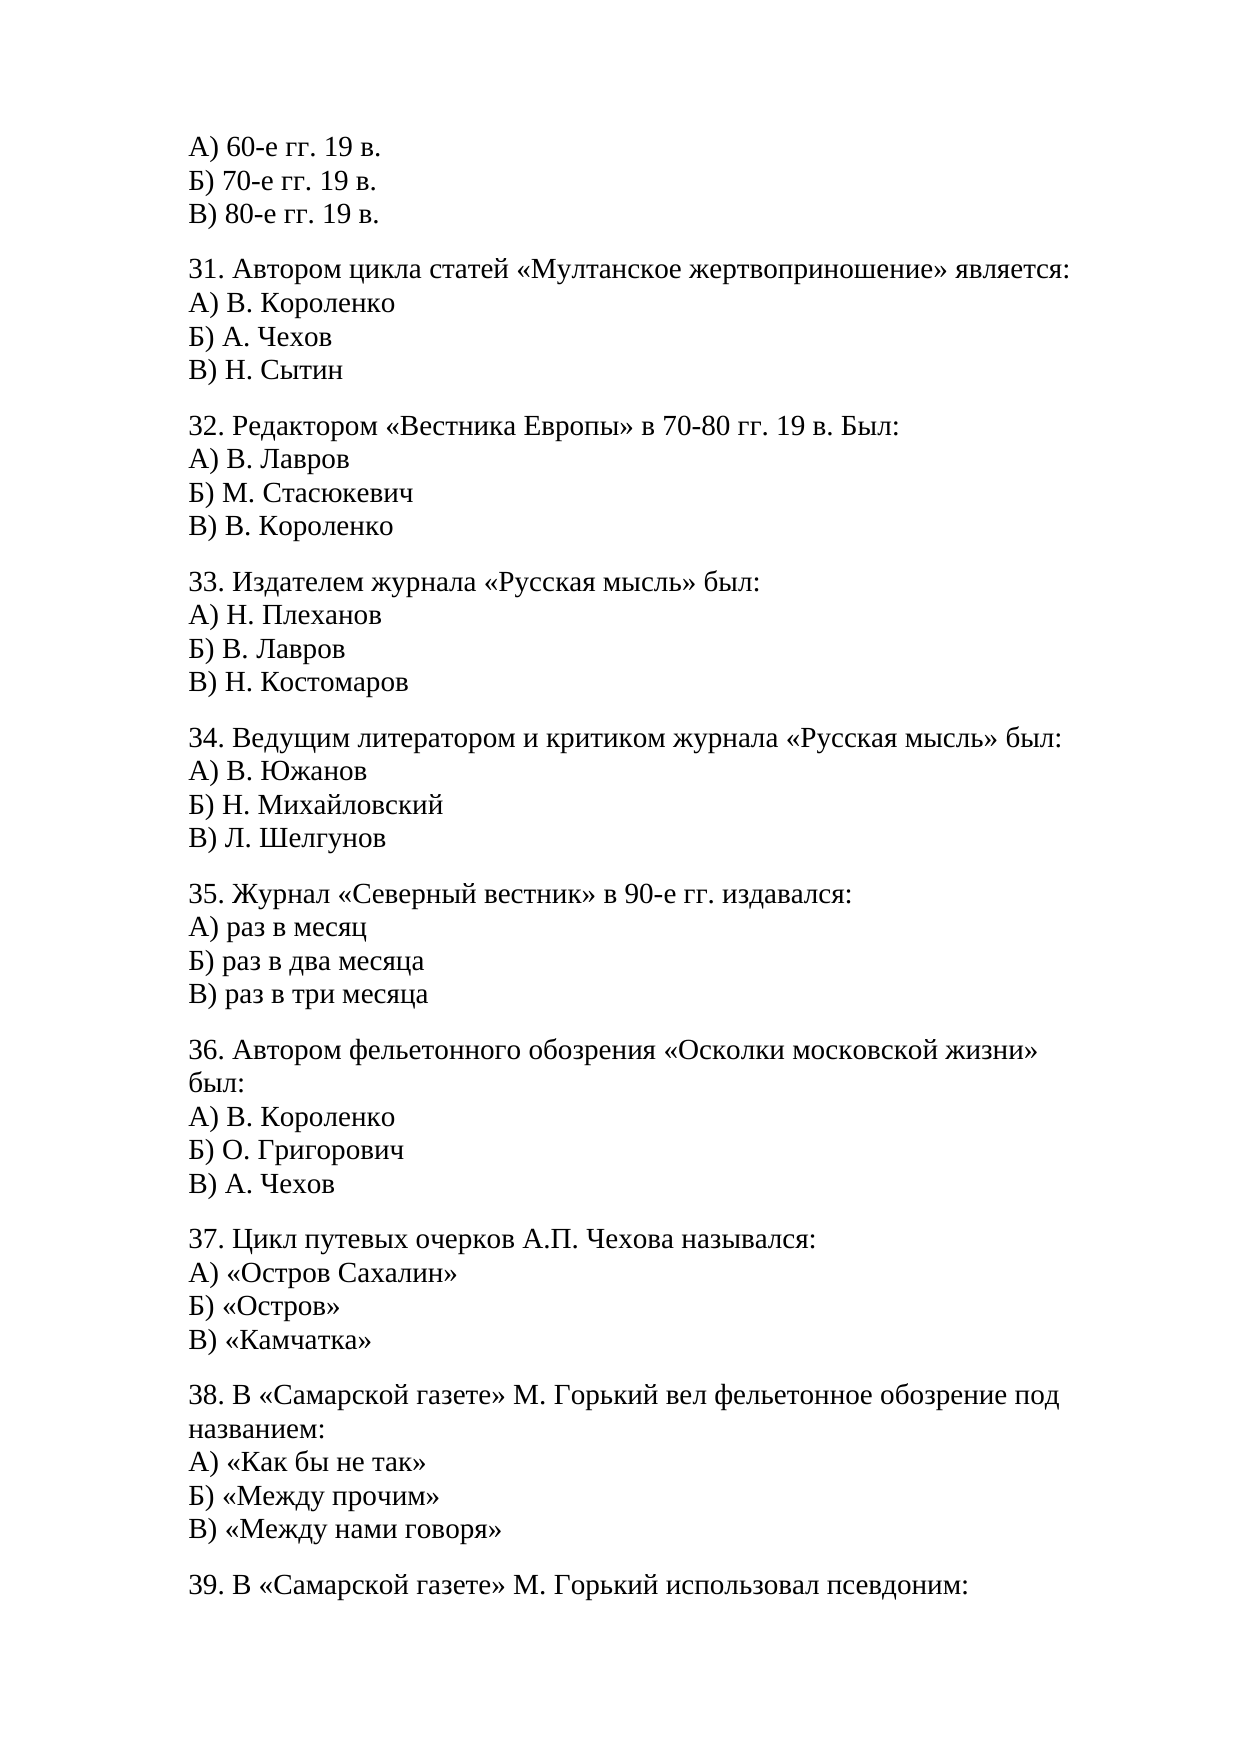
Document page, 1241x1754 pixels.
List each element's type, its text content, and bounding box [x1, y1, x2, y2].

table_cell 37. Цикл путевых очерков А.П. Чехова назывался: А) «Остров Сахалин» Б) «Остров» В) «Камчатка» [177, 1210, 1113, 1366]
table_cell 32. Редактором «Вестника Европы» в 70-80 гг. 19 в. Был: А) В. Лавров Б) М. Стасюкевич В) В. Короленко [177, 397, 1113, 553]
table_cell 36. Автором фельетонного обозрения «Осколки московской жизни» был: А) В. Короленко Б) О. Григорович В) А. Чехов [177, 1021, 1113, 1210]
table_cell 33. Издателем журнала «Русская мысль» был: А) Н. Плеханов Б) В. Лавров В) Н. Костомаров [177, 553, 1113, 709]
table_cell 38. В «Самарской газете» М. Горький вел фельетонное обозрение под названием: А) «Как бы не так» Б) «Между прочим» В) «Между нами говоря» [177, 1366, 1113, 1556]
table_cell 31. Автором цикла статей «Мултанское жертвоприношение» является: А) В. Короленко Б) А. Чехов В) Н. Сытин [177, 241, 1113, 397]
table_cell 34. Ведущим литератором и критиком журнала «Русская мысль» был: А) В. Южанов Б) Н. Михайловский В) Л. Шелгунов [177, 709, 1113, 865]
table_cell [177, 118, 1113, 241]
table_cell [177, 1556, 1113, 1611]
table_cell 35. Журнал «Северный вестник» в 90-е гг. издавался: А) раз в месяц Б) раз в два месяца В) раз в три месяца [177, 865, 1113, 1021]
